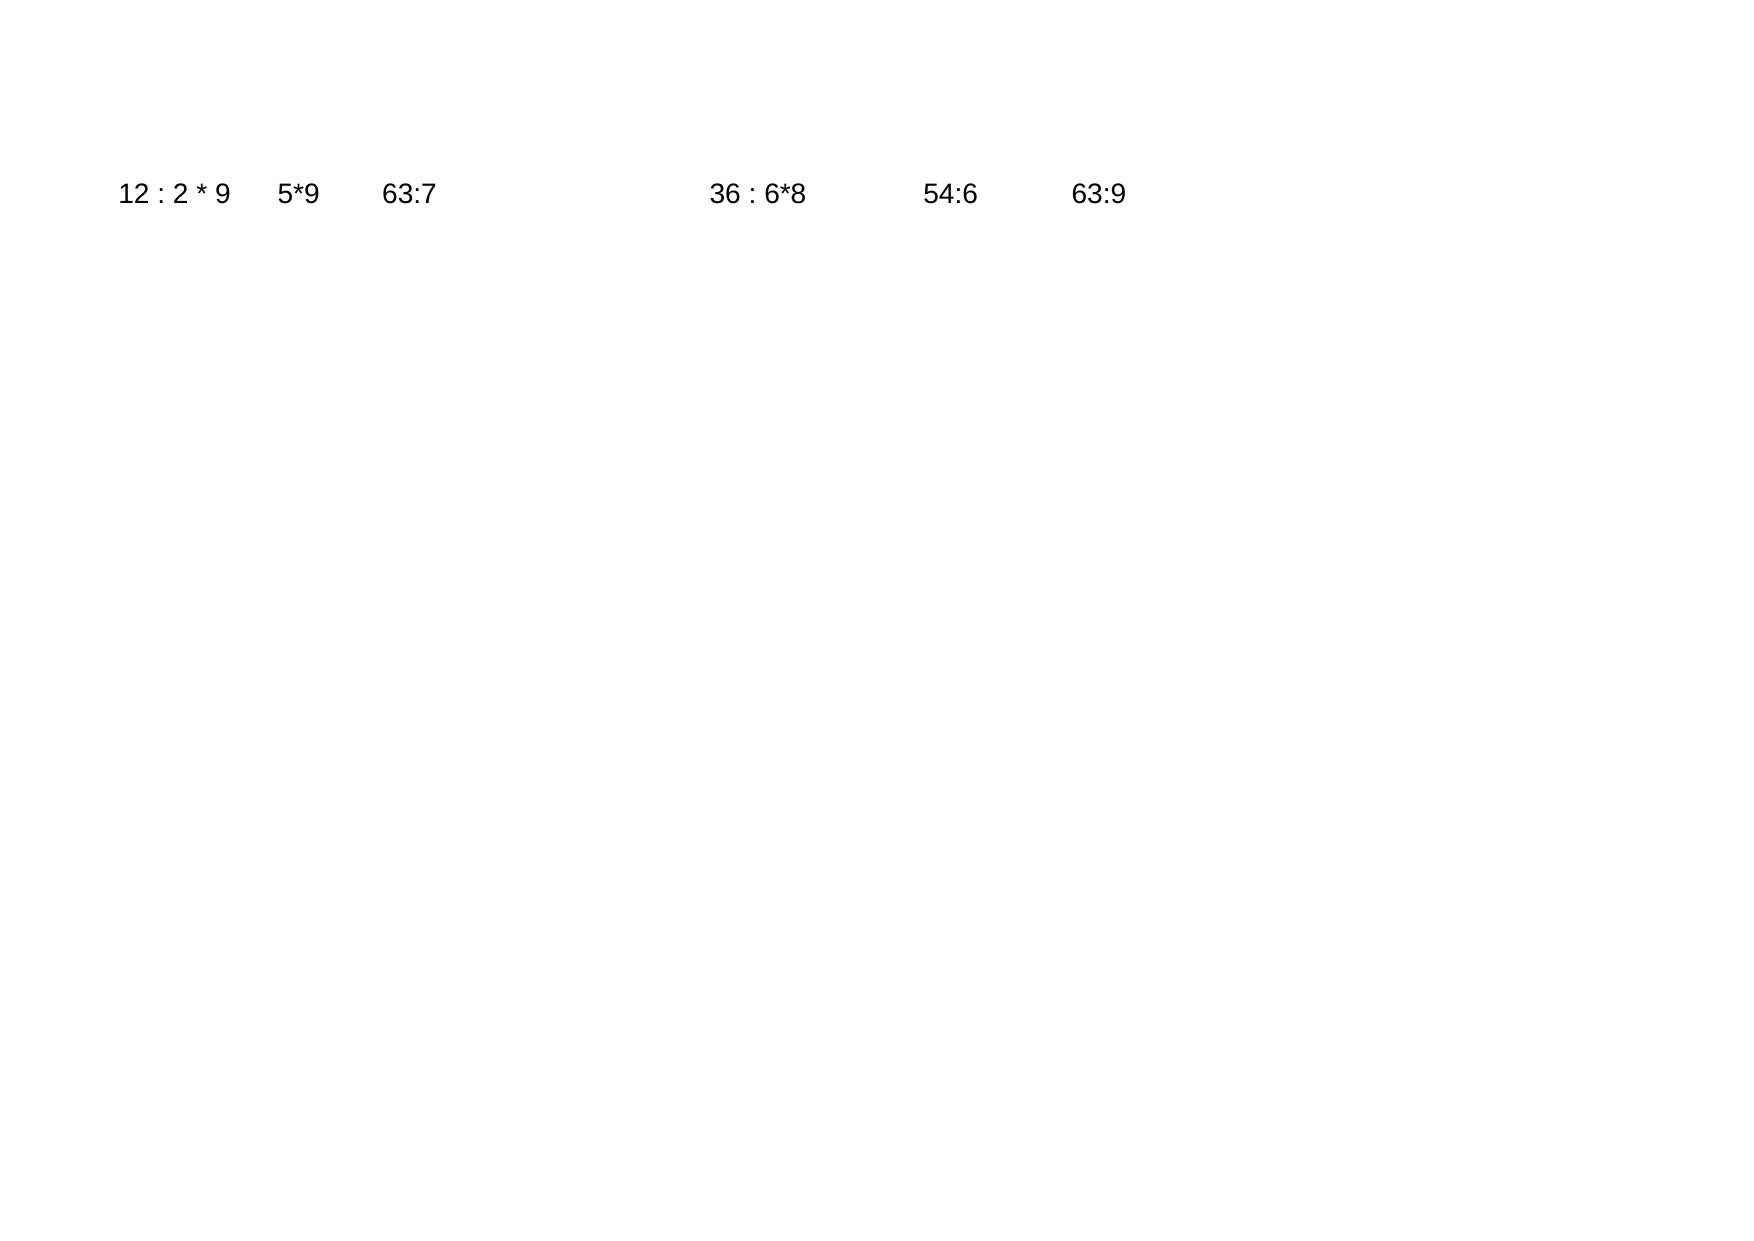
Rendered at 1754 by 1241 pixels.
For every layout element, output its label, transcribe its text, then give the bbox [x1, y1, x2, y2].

text 12 : 2 * 9 5*9 63:7 36 : 6*8 54:6 63:9 [118, 177, 1636, 209]
